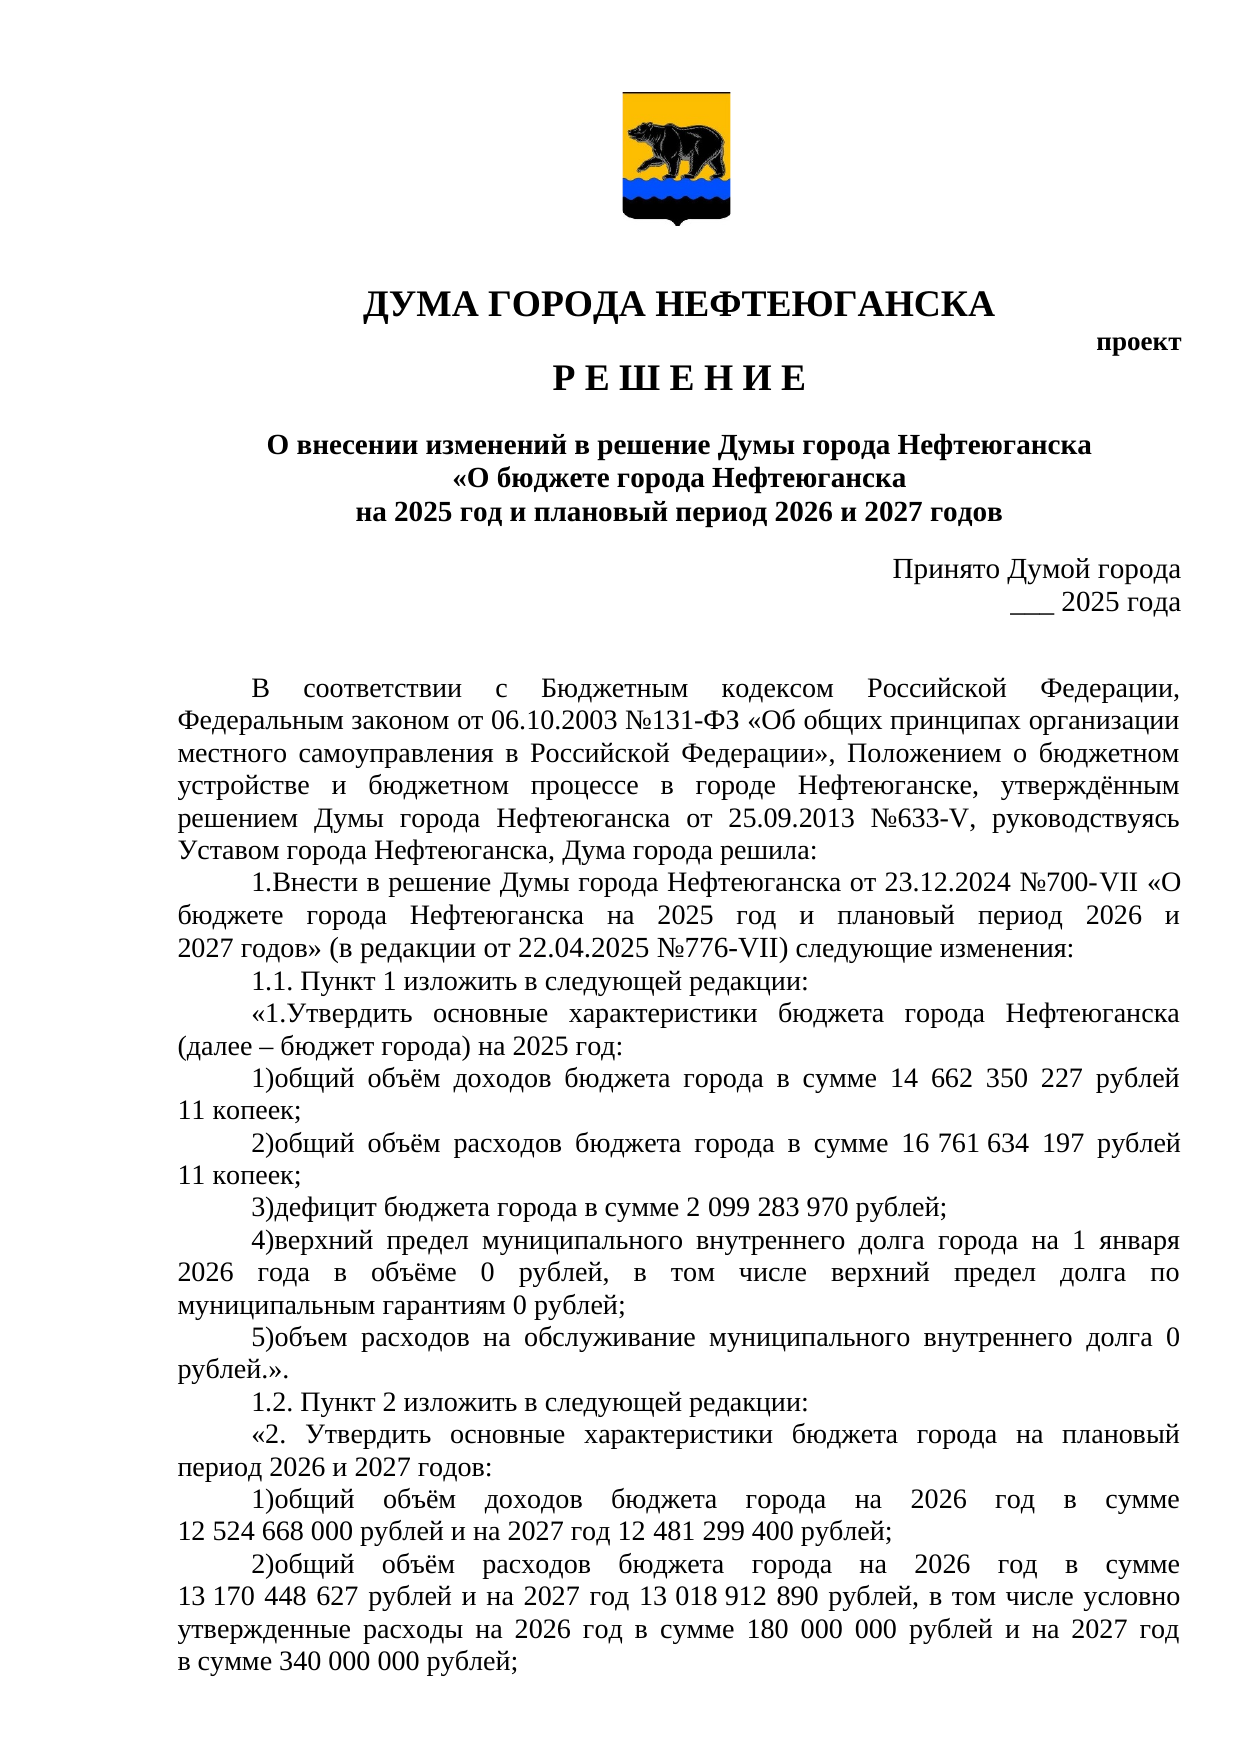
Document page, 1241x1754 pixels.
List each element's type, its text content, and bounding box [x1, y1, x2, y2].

text В соответствии с Бюджетным кодексом Российской Федерации, Федеральным законом от 06.10.2003 №131-ФЗ «Об общих принципах организации местного самоуправления в Российской Федерации», Положением о бюджетном устройстве и бюджетном процессе в городе Нефтеюганске, утверждённым решением Думы города Нефтеюганска от 25.09.2013 №633-V, руководствуясь Уставом города Нефтеюганска, Дума города решила: [177, 671, 1181, 865]
text 1.1. Пункт 1 изложить в следующей редакции: [177, 964, 1181, 996]
text 5)объем расходов на обслуживание муниципального внутреннего долга 0 рублей.». [177, 1320, 1181, 1385]
text проект [177, 324, 1181, 356]
text ДУМА ГОРОДА НЕФТЕЮГАНСКА [177, 281, 1181, 324]
text 4)верхний предел муниципального внутреннего долга города на 1 января 2026 года в объёме 0 рублей, в том числе верхний предел долга по муниципальным гарантиям 0 рублей; [177, 1223, 1181, 1320]
text 1)общий объём доходов бюджета города в сумме 14 662 350 227 рублей 11 копеек; [177, 1061, 1181, 1126]
text 1.2. Пункт 2 изложить в следующей редакции: [177, 1385, 1181, 1417]
text «2. Утвердить основные характеристики бюджета города на плановый период 2026 и 2027 годов: [177, 1417, 1181, 1482]
text 1)общий объём доходов бюджета города на 2026 год в сумме 12 524 668 000 рублей и на 2027 год 12 481 299 400 рублей; [177, 1482, 1181, 1547]
text на 2025 год и плановый период 2026 и 2027 годов [177, 494, 1181, 527]
text «О бюджете города Нефтеюганска [177, 460, 1181, 494]
text 1.Внести в решение Думы города Нефтеюганска от 23.12.2024 №700-VII «О бюджете города Нефтеюганска на 2025 год и плановый период 2026 и 2027 годов» (в редакции от 22.04.2025 №776-VII) следующие изменения: [177, 865, 1181, 964]
text 2)общий объём расходов бюджета города на 2026 год в сумме 13 170 448 627 рублей и на 2027 год 13 018 912 890 рублей, в том числе условно утвержденные расходы на 2026 год в сумме 180 000 000 рублей и на 2027 год в сумме 340 000 000 рублей; [177, 1547, 1181, 1676]
text «1.Утвердить основные характеристики бюджета города Нефтеюганска (далее – бюджет города) на 2025 год: [177, 996, 1181, 1061]
picture [621, 92, 731, 224]
text Р Е Ш Е Н И Е [177, 356, 1181, 399]
text 3)дефицит бюджета города в сумме 2 099 283 970 рублей; [177, 1191, 1181, 1223]
text О внесении изменений в решение Думы города Нефтеюганска [177, 427, 1181, 460]
text 2)общий объём расходов бюджета города в сумме 16 761 634 197 рублей 11 копеек; [177, 1126, 1181, 1191]
text Принято Думой города ___ 2025 года [177, 551, 1181, 618]
